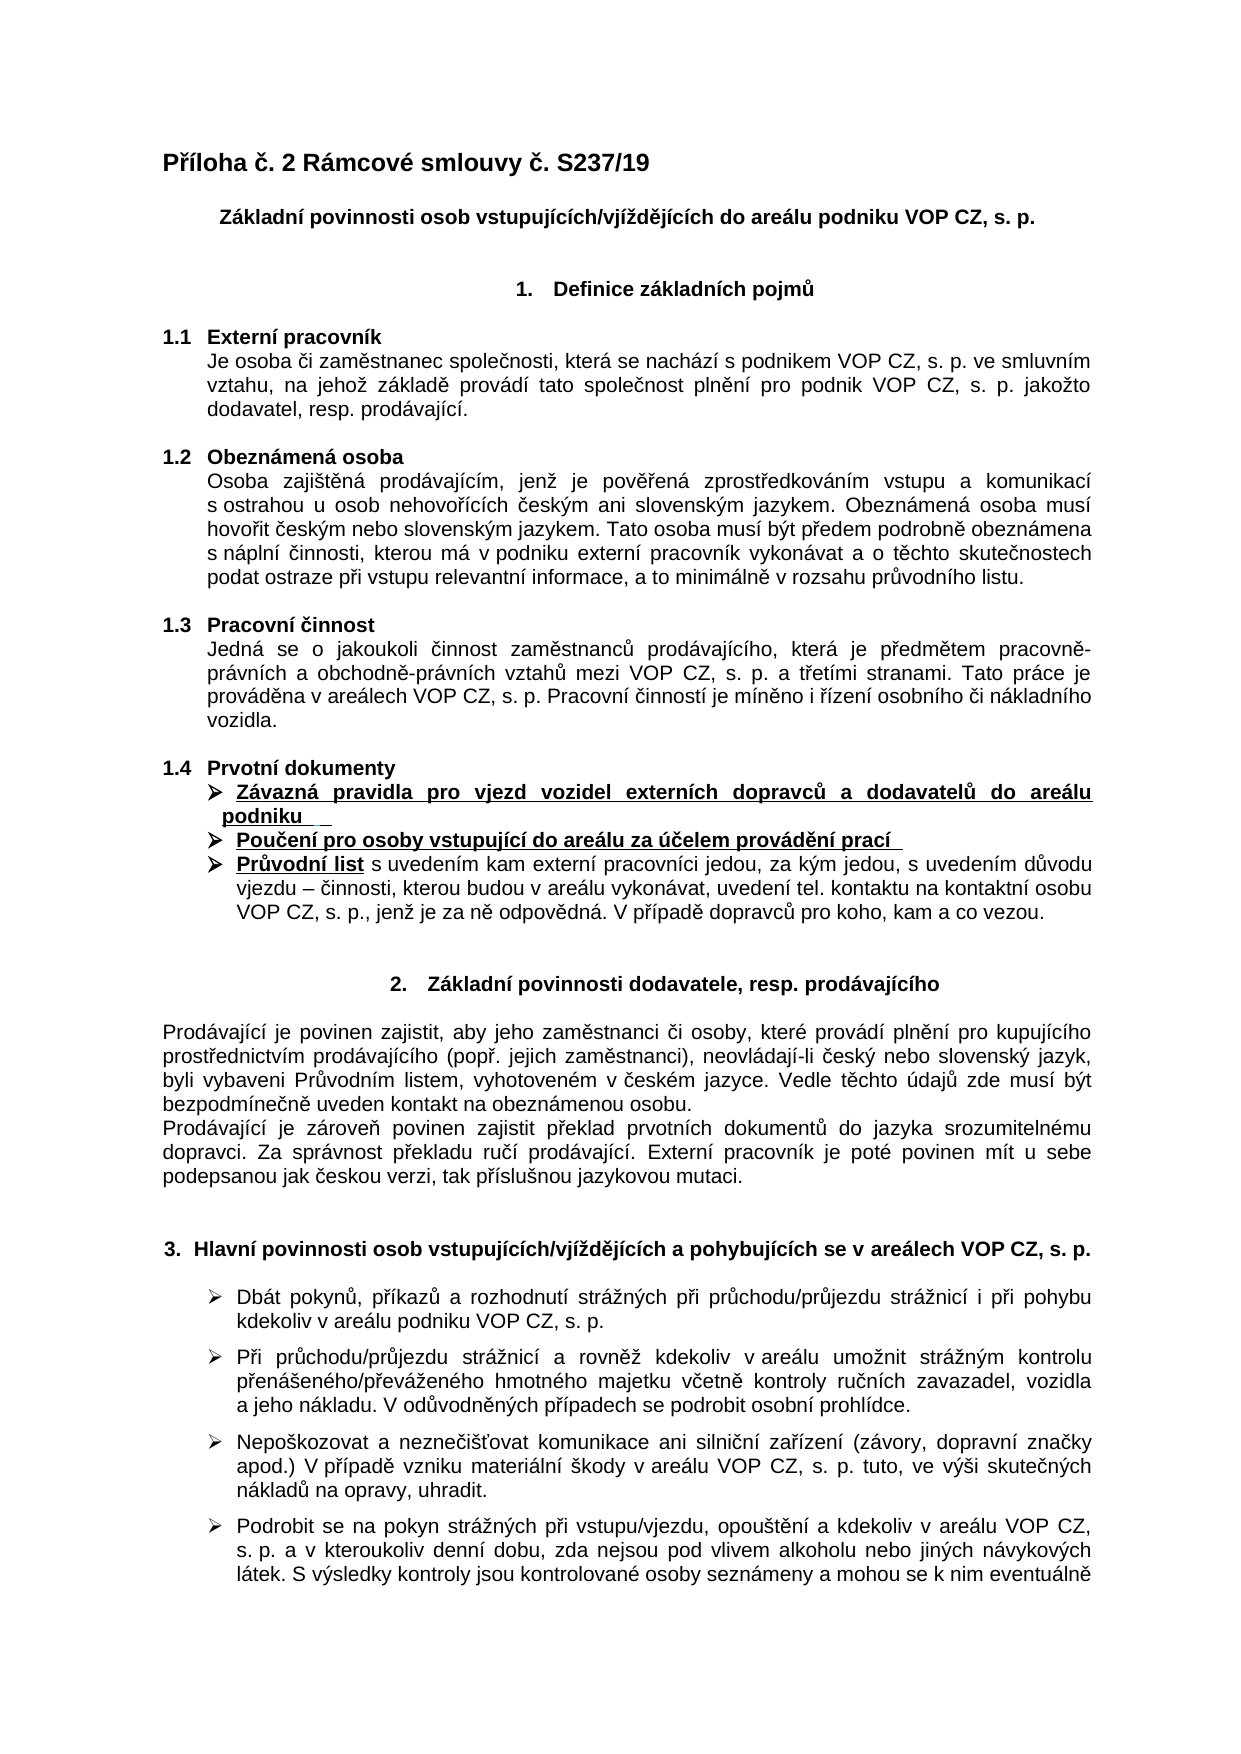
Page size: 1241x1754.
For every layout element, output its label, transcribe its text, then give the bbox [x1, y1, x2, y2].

subtitle Prvotní dokumenty [162, 756, 1093, 780]
subtitle Hlavní povinnosti osob vstupujících/vjíždějících a pohybujících se v areálech VOP CZ, s. p. [162, 1237, 1093, 1261]
subtitle Externí pracovník [162, 325, 1093, 349]
text Prodávající je zároveň povinen zajistit překlad prvotních dokumentů do jazyka srozumitelnému dopravci. Za správnost překladu ručí prodávající. Externí pracovník je poté povinen mít u sebe podepsanou jak českou verzi, tak příslušnou jazykovou mutaci. [162, 1116, 1093, 1188]
subtitle Pracovní činnost [162, 612, 1093, 636]
text Jedná se o jakoukoli činnost zaměstnanců prodávajícího, která je předmětem pracovně-právních a obchodně-právních vztahů mezi VOP CZ, s. p. a třetími stranami. Tato práce je prováděna v areálech VOP CZ, s. p. Pracovní činností je míněno i řízení osobního či nákladního vozidla. [162, 636, 1093, 732]
text Je osoba či zaměstnanec společnosti, která se nachází s podnikem VOP CZ, s. p. ve smluvním vztahu, na jehož základě provádí tato společnost plnění pro podnik VOP CZ, s. p. jakožto dodavatel, resp. prodávající. [162, 349, 1093, 421]
text Poučení pro osoby vstupující do areálu za účelem provádění prací [162, 828, 1093, 852]
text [207, 1514, 1093, 1586]
subtitle Definice základních pojmů [237, 277, 1093, 301]
subtitle Základní povinnosti dodavatele, resp. prodávajícího [237, 972, 1093, 996]
text Průvodní list s uvedením kam externí pracovníci jedou, za kým jedou, s uvedením důvodu vjezdu – činnosti, kterou budou v areálu vykonávat, uvedení tel. kontaktu na kontaktní osobu VOP CZ, s. p., jenž je za ně odpovědná. V případě dopravců pro koho, kam a co vezou. [207, 852, 1093, 924]
text Osoba zajištěná prodávajícím, jenž je pověřená zprostředkováním vstupu a komunikací s ostrahou u osob nehovořících českým ani slovenským jazykem. Obeznámená osoba musí hovořit českým nebo slovenským jazykem. Tato osoba musí být předem podrobně obeznámena s náplní činnosti, kterou má v podniku externí pracovník vykonávat a o těchto skutečnostech podat ostraze při vstupu relevantní informace, a to minimálně v rozsahu průvodního listu. [162, 469, 1093, 588]
text Dbát pokynů, příkazů a rozhodnutí strážných při průchodu/průjezdu strážnicí i při pohybu kdekoliv v areálu podniku VOP CZ, s. p. [207, 1284, 1093, 1333]
text Základní povinnosti osob vstupujících/vjíždějících do areálu podniku VOP CZ, s. p. [162, 205, 1093, 229]
text Při průchodu/průjezdu strážnicí a rovněž kdekoliv v areálu umožnit strážným kontrolu přenášeného/převáženého hmotného majetku včetně kontroly ručních zavazadel, vozidla a jeho nákladu. V odůvodněných případech se podrobit osobní prohlídce. [207, 1345, 1093, 1417]
text Příloha č. 2 Rámcové smlouvy č. S237/19 [162, 148, 1093, 176]
text Závazná pravidla pro vjezd vozidel externích dopravců a dodavatelů do areálu podniku [207, 780, 1093, 828]
text Prodávající je povinen zajistit, aby jeho zaměstnanci či osoby, které provádí plnění pro kupujícího prostřednictvím prodávajícího (popř. jejich zaměstnanci), neovládají-li český nebo slovenský jazyk, byli vybaveni Průvodním listem, vyhotoveném v českém jazyce. Vedle těchto údajů zde musí být bezpodmínečně uveden kontakt na obeznámenou osobu. [162, 1020, 1093, 1116]
subtitle Obeznámená osoba [162, 445, 1093, 469]
text Nepoškozovat a neznečišťovat komunikace ani silniční zařízení (závory, dopravní značky apod.) V případě vzniku materiální škody v areálu VOP CZ, s. p. tuto, ve výši skutečných nákladů na opravy, uhradit. [207, 1429, 1093, 1502]
